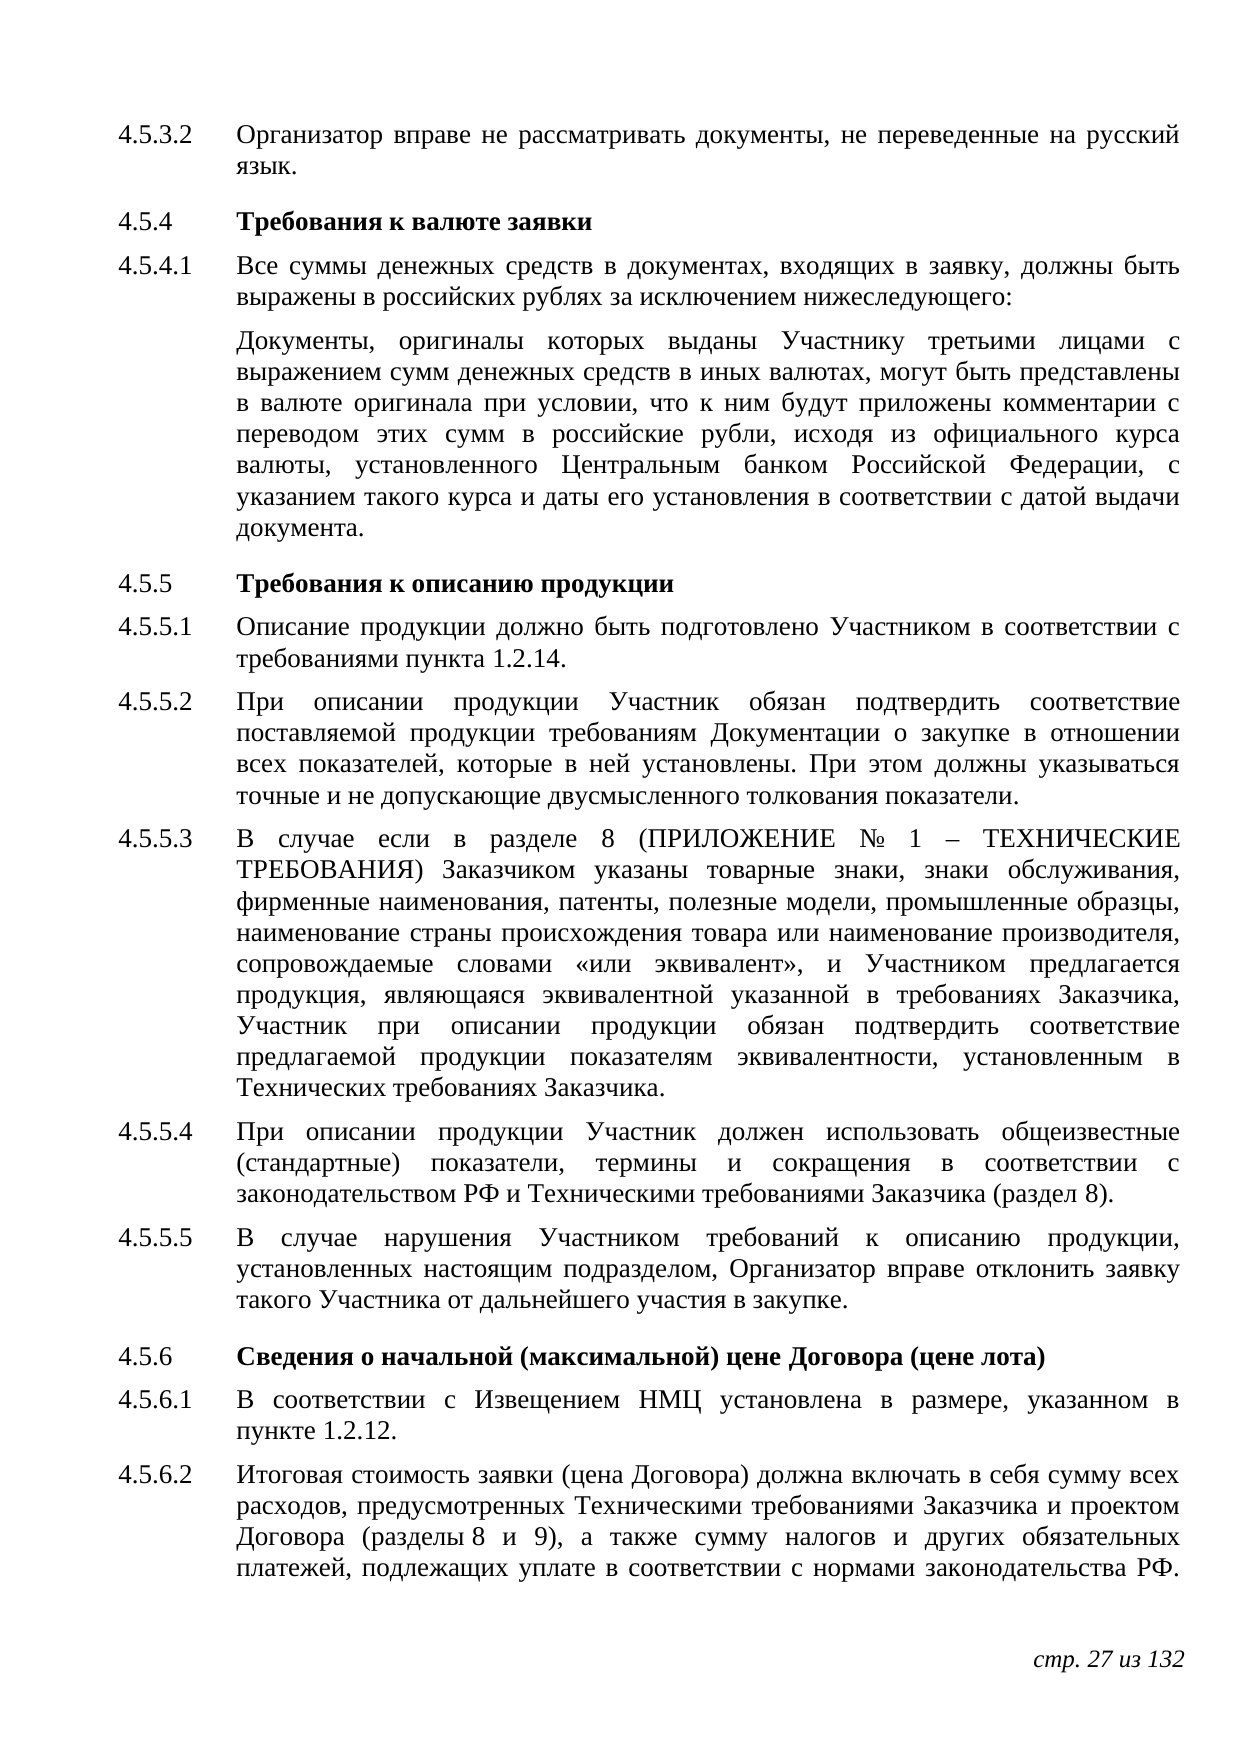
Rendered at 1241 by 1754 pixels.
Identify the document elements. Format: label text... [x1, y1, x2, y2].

text В соответствии с Извещением НМЦ установлена в размере, указанном в пункте 1.2.12. [118, 1383, 1181, 1446]
text Сведения о начальной (максимальной) цене Договора (цене лота) [118, 1339, 1181, 1371]
text При описании продукции Участник должен использовать общеизвестные (стандартные) показатели, термины и сокращения в соответствии с законодательством РФ и Техническими требованиями Заказчика (раздел 8). [118, 1115, 1181, 1209]
text Требования к валюте заявки [118, 205, 1181, 237]
text Требования к описанию продукции [118, 567, 1181, 598]
text Документы, оригиналы которых выданы Участнику третьими лицами с выражением сумм денежных средств в иных валютах, могут быть представлены в валюте оригинала при условии, что к ним будут приложены комментарии с переводом этих сумм в российские рубли, исходя из официального курса валюты, установленного Центральным банком Российской Федерации, с указанием такого курса и даты его установления в соответствии с датой выдачи документа. [236, 324, 1181, 542]
list Организатор вправе не рассматривать документы, не переведенные на русский язык. [118, 118, 1181, 180]
text В случае нарушения Участником требований к описанию продукции, установленных настоящим подразделом, Организатор вправе отклонить заявку такого Участника от дальнейшего участия в закупке. [118, 1221, 1181, 1314]
text В случае если в разделе 8 (ПРИЛОЖЕНИЕ № 1 – ТЕХНИЧЕСКИЕ ТРЕБОВАНИЯ) Заказчиком указаны товарные знаки, знаки обслуживания, фирменные наименования, патенты, полезные модели, промышленные образцы, наименование страны происхождения товара или наименование производителя, сопровождаемые словами «или эквивалент», и Участником предлагается продукция, являющаяся эквивалентной указанной в требованиях Заказчика, Участник при описании продукции обязан подтвердить соответствие предлагаемой продукции показателям эквивалентности, установленным в Технических требованиях Заказчика. [118, 822, 1181, 1103]
text При описании продукции Участник обязан подтвердить соответствие поставляемой продукции требованиям Документации о закупке в отношении всех показателей, которые в ней установлены. При этом должны указываться точные и не допускающие двусмысленного толкования показатели. [118, 685, 1181, 810]
text Описание продукции должно быть подготовлено Участником в соответствии с требованиями пункта 1.2.14. [118, 611, 1181, 673]
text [118, 1458, 1181, 1583]
list Все суммы денежных средств в документах, входящих в заявку, должны быть выражены в российских рублях за исключением нижеследующего: [118, 249, 1181, 311]
